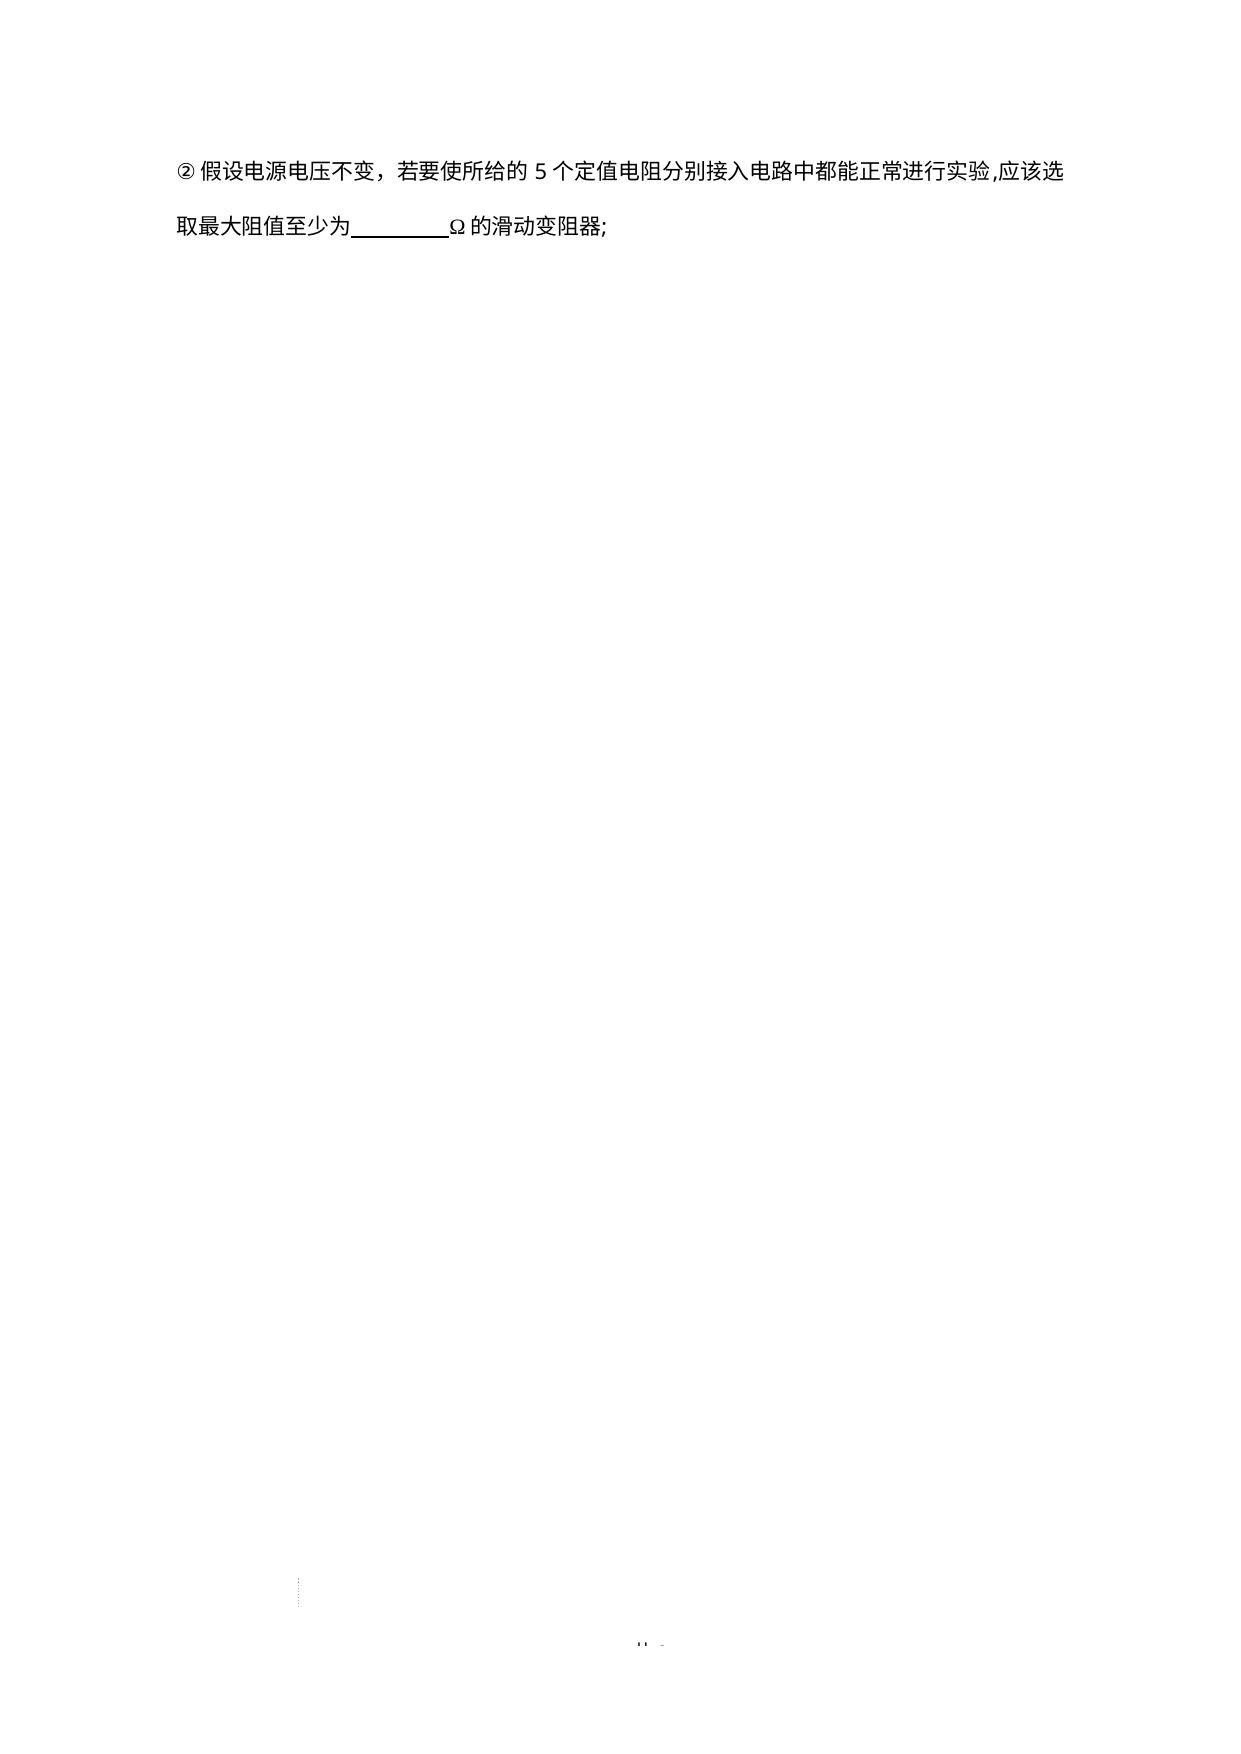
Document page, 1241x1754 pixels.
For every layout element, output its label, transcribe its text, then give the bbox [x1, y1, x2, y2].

text ②假设电源电压不变，若要使所给的 5 个定值电阻分别接入电路中都能正常进行实验,应该选取最大阻值至少为 Ω的滑动变阻器; [176, 154, 1064, 241]
